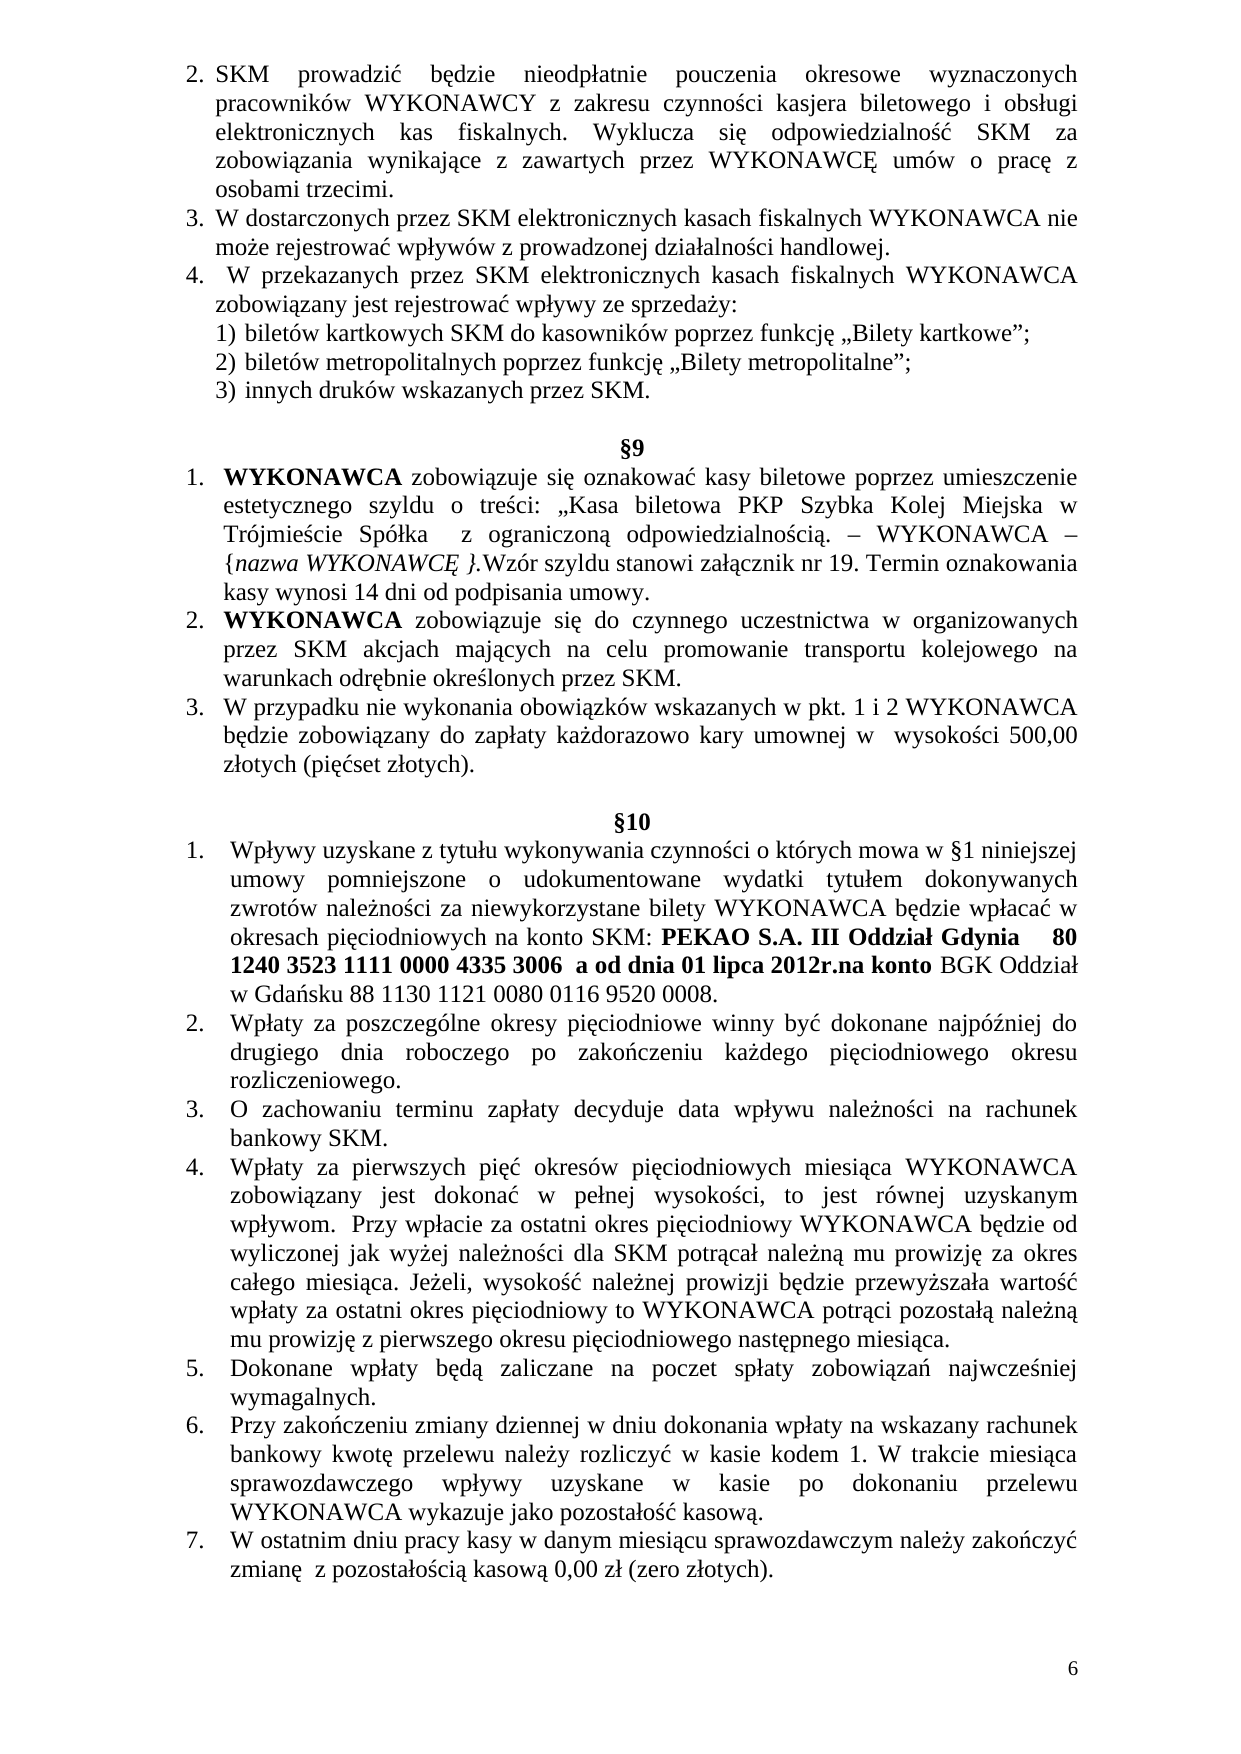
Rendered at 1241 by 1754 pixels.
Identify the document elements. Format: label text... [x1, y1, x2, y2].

list biletów metropolitalnych poprzez funkcję „Bilety metropolitalne”; [215, 347, 1078, 375]
text §9 [186, 433, 1078, 462]
list innych druków wskazanych przez SKM. [215, 375, 1078, 404]
list Przy zakończeniu zmiany dziennej w dniu dokonania wpłaty na wskazany rachunek bankowy kwotę przelewu należy rozliczyć w kasie kodem 1. W trakcie miesiąca sprawozdawczego wpływy uzyskane w kasie po dokonaniu przelewu WYKONAWCA wykazuje jako pozostałość kasową. [186, 1410, 1078, 1525]
list WYKONAWCA zobowiązuje się oznakować kasy biletowe poprzez umieszczenie estetycznego szyldu o treści: „Kasa biletowa PKP Szybka Kolej Miejska w Trójmieście Spółka z ograniczoną odpowiedzialnością. – WYKONAWCA – {nazwa WYKONAWCĘ }.Wzór szyldu stanowi załącznik nr 19. Termin oznakowania kasy wynosi 14 dni od podpisania umowy. [186, 462, 1078, 605]
list Dokonane wpłaty będą zaliczane na poczet spłaty zobowiązań najwcześniej wymagalnych. [186, 1353, 1078, 1410]
list O zachowaniu terminu zapłaty decyduje data wpływu należności na rachunek bankowy SKM. [186, 1094, 1078, 1152]
list Wpłaty za pierwszych pięć okresów pięciodniowych miesiąca WYKONAWCA zobowiązany jest dokonać w pełnej wysokości, to jest równej uzyskanym wpływom. Przy wpłacie za ostatni okres pięciodniowy WYKONAWCA będzie od wyliczonej jak wyżej należności dla SKM potrącał należną mu prowizję za okres całego miesiąca. Jeżeli, wysokość należnej prowizji będzie przewyższała wartość wpłaty za ostatni okres pięciodniowy to WYKONAWCA potrąci pozostałą należną mu prowizję z pierwszego okresu pięciodniowego następnego miesiąca. [186, 1152, 1078, 1353]
list Wpływy uzyskane z tytułu wykonywania czynności o których mowa w §1 niniejszej umowy pomniejszone o udokumentowane wydatki tytułem dokonywanych zwrotów należności za niewykorzystane bilety WYKONAWCA będzie wpłacać w okresach pięciodniowych na konto SKM: PEKAO S.A. III Oddział Gdynia 80 1240 3523 1111 0000 4335 3006 a od dnia 01 lipca 2012r.na konto BGK Oddział w Gdańsku 88 1130 1121 0080 0116 9520 0008. [186, 835, 1078, 1008]
list SKM prowadzić będzie nieodpłatnie pouczenia okresowe wyznaczonych pracowników WYKONAWCY z zakresu czynności kasjera biletowego i obsługi elektronicznych kas fiskalnych. Wyklucza się odpowiedzialność SKM za zobowiązania wynikające z zawartych przez WYKONAWCĘ umów o pracę z osobami trzecimi. [186, 59, 1078, 203]
list W przekazanych przez SKM elektronicznych kasach fiskalnych WYKONAWCA zobowiązany jest rejestrować wpływy ze sprzedaży: [186, 260, 1078, 318]
list W ostatnim dniu pracy kasy w danym miesiącu sprawozdawczym należy zakończyć zmianę z pozostałością kasową 0,00 zł (zero złotych). [186, 1525, 1078, 1583]
list WYKONAWCA zobowiązuje się do czynnego uczestnictwa w organizowanych przez SKM akcjach mających na celu promowanie transportu kolejowego na warunkach odrębnie określonych przez SKM. [186, 605, 1078, 692]
text §10 [186, 807, 1078, 835]
list Wpłaty za poszczególne okresy pięciodniowe winny być dokonane najpóźniej do drugiego dnia roboczego po zakończeniu każdego pięciodniowego okresu rozliczeniowego. [186, 1008, 1078, 1094]
list W przypadku nie wykonania obowiązków wskazanych w pkt. 1 i 2 WYKONAWCA będzie zobowiązany do zapłaty każdorazowo kary umownej w wysokości 500,00 złotych (pięćset złotych). [186, 692, 1078, 778]
list biletów kartkowych SKM do kasowników poprzez funkcję „Bilety kartkowe”; [215, 318, 1078, 347]
list W dostarczonych przez SKM elektronicznych kasach fiskalnych WYKONAWCA nie może rejestrować wpływów z prowadzonej działalności handlowej. [186, 203, 1078, 260]
